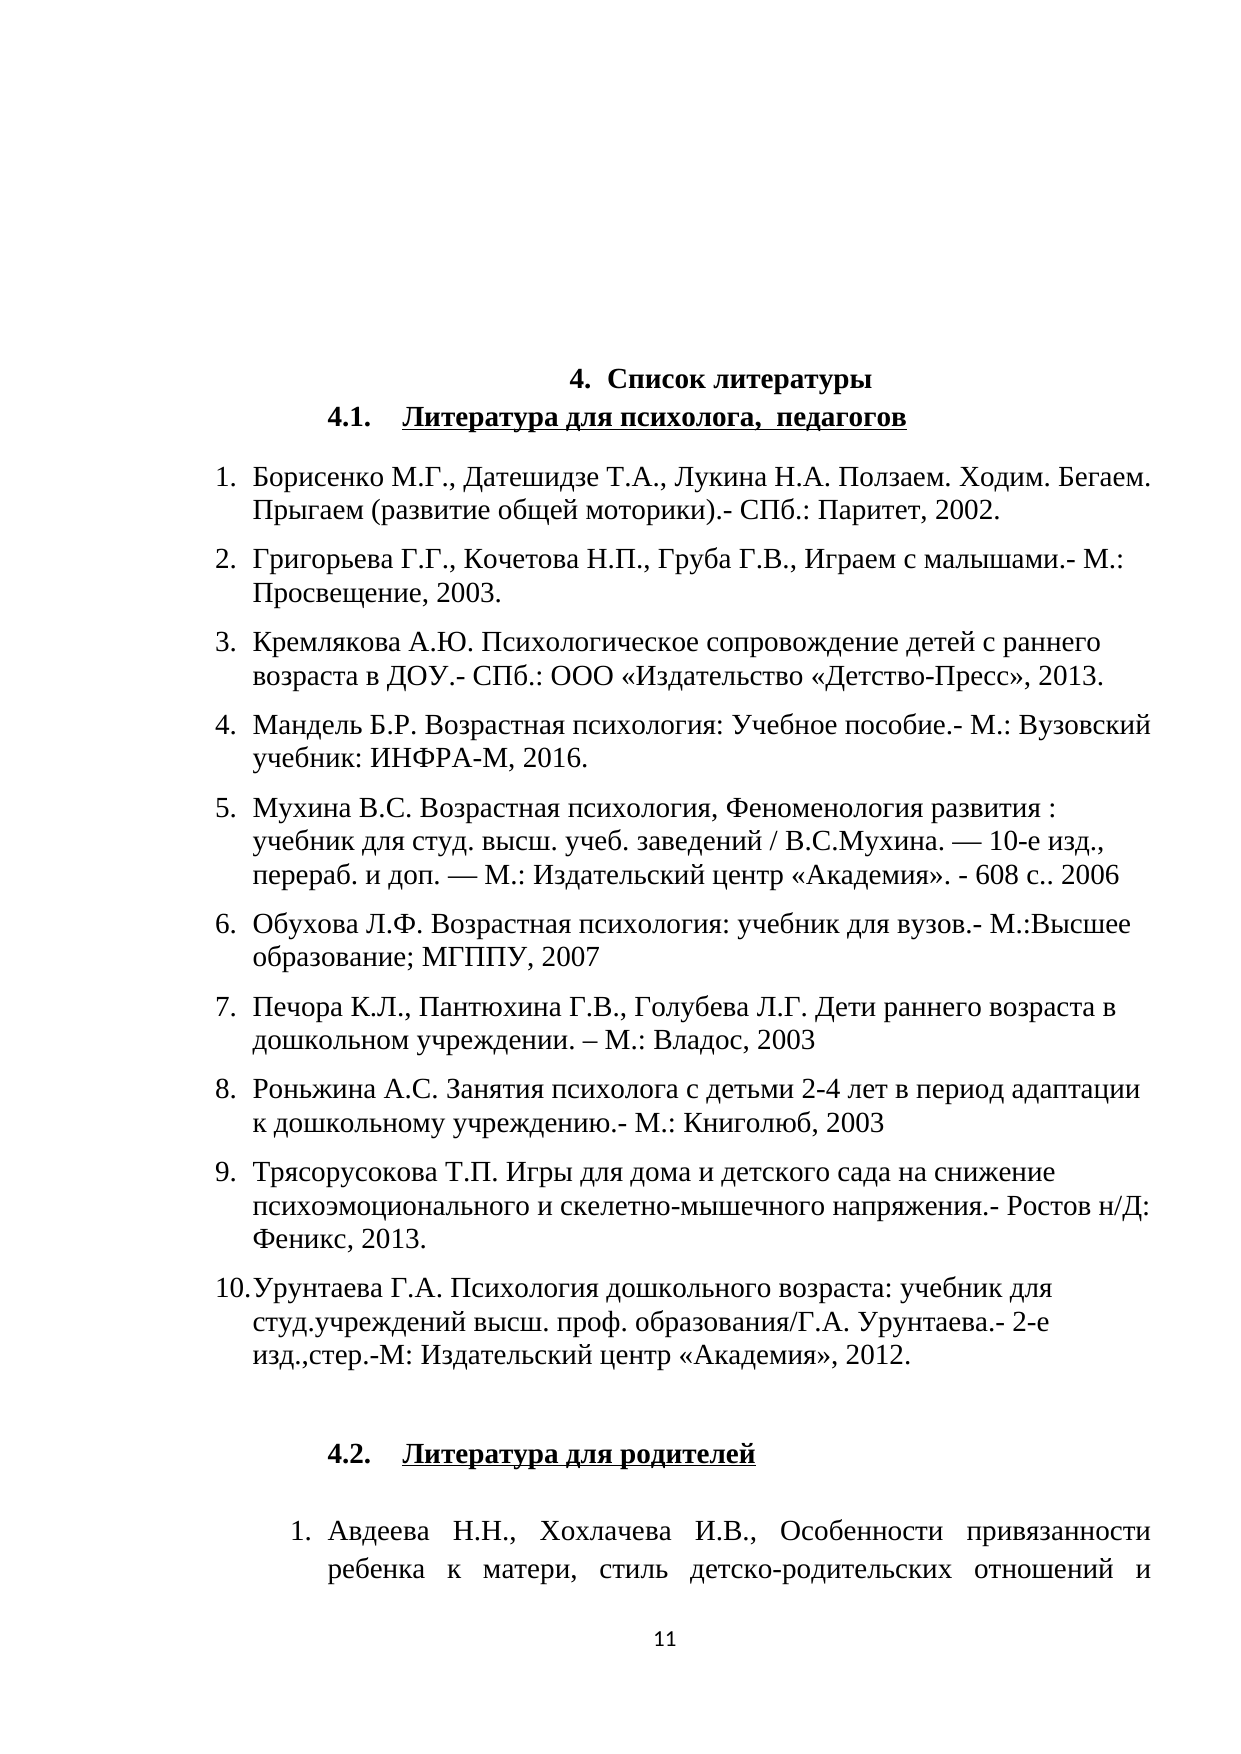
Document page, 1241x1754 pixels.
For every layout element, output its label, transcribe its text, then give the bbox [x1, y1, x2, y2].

list Печора К.Л., Пантюхина Г.В., Голубева Л.Г. Дети раннего возраста в дошкольном учреждении. – М.: Владос, 2003 [215, 989, 1152, 1056]
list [290, 1513, 1152, 1585]
list Кремлякова А.Ю. Психологическое сопровождение детей с раннего возраста в ДОУ.- СПб.: ООО «Издательство «Детство-Пресс», 2013. [215, 624, 1152, 691]
list Список литературы [290, 361, 1152, 394]
list Мухина В.С. Возрастная психология, Феноменология развития : учебник для студ. высш. учеб. заведений / В.С.Мухина. — 10-е изд., перераб. и доп. — М.: Издательский центр «Академия». - 608 с.. 2006 [215, 790, 1152, 890]
list Литература для родителей [327, 1436, 1152, 1469]
list Литература для психолога, педагогов [327, 399, 1152, 433]
list Роньжина А.С. Занятия психолога с детьми 2-4 лет в период адаптации к дошкольному учреждению.- М.: Книголюб, 2003 [215, 1071, 1152, 1138]
list Борисенко М.Г., Датешидзе Т.А., Лукина Н.А. Ползаем. Ходим. Бегаем. Прыгаем (развитие общей моторики).- СПб.: Паритет, 2002. [215, 459, 1152, 526]
list Трясорусокова Т.П. Игры для дома и детского сада на снижение психоэмоционального и скелетно-мышечного напряжения.- Ростов н/Д: Феникс, 2013. [215, 1154, 1152, 1255]
list Обухова Л.Ф. Возрастная психология: учебник для вузов.- М.:Высшее образование; МГППУ, 2007 [215, 906, 1152, 973]
list Урунтаева Г.А. Психология дошкольного возраста: учебник для студ.учреждений высш. проф. образования/Г.А. Урунтаева.- 2-е изд.,стер.-М: Издательский центр «Академия», 2012. [215, 1270, 1152, 1371]
list Григорьева Г.Г., Кочетова Н.П., Груба Г.В., Играем с малышами.- М.: Просвещение, 2003. [215, 542, 1152, 609]
list Мандель Б.Р. Возрастная психология: Учебное пособие.- М.: Вузовский учебник: ИНФРА-М, 2016. [215, 707, 1152, 774]
